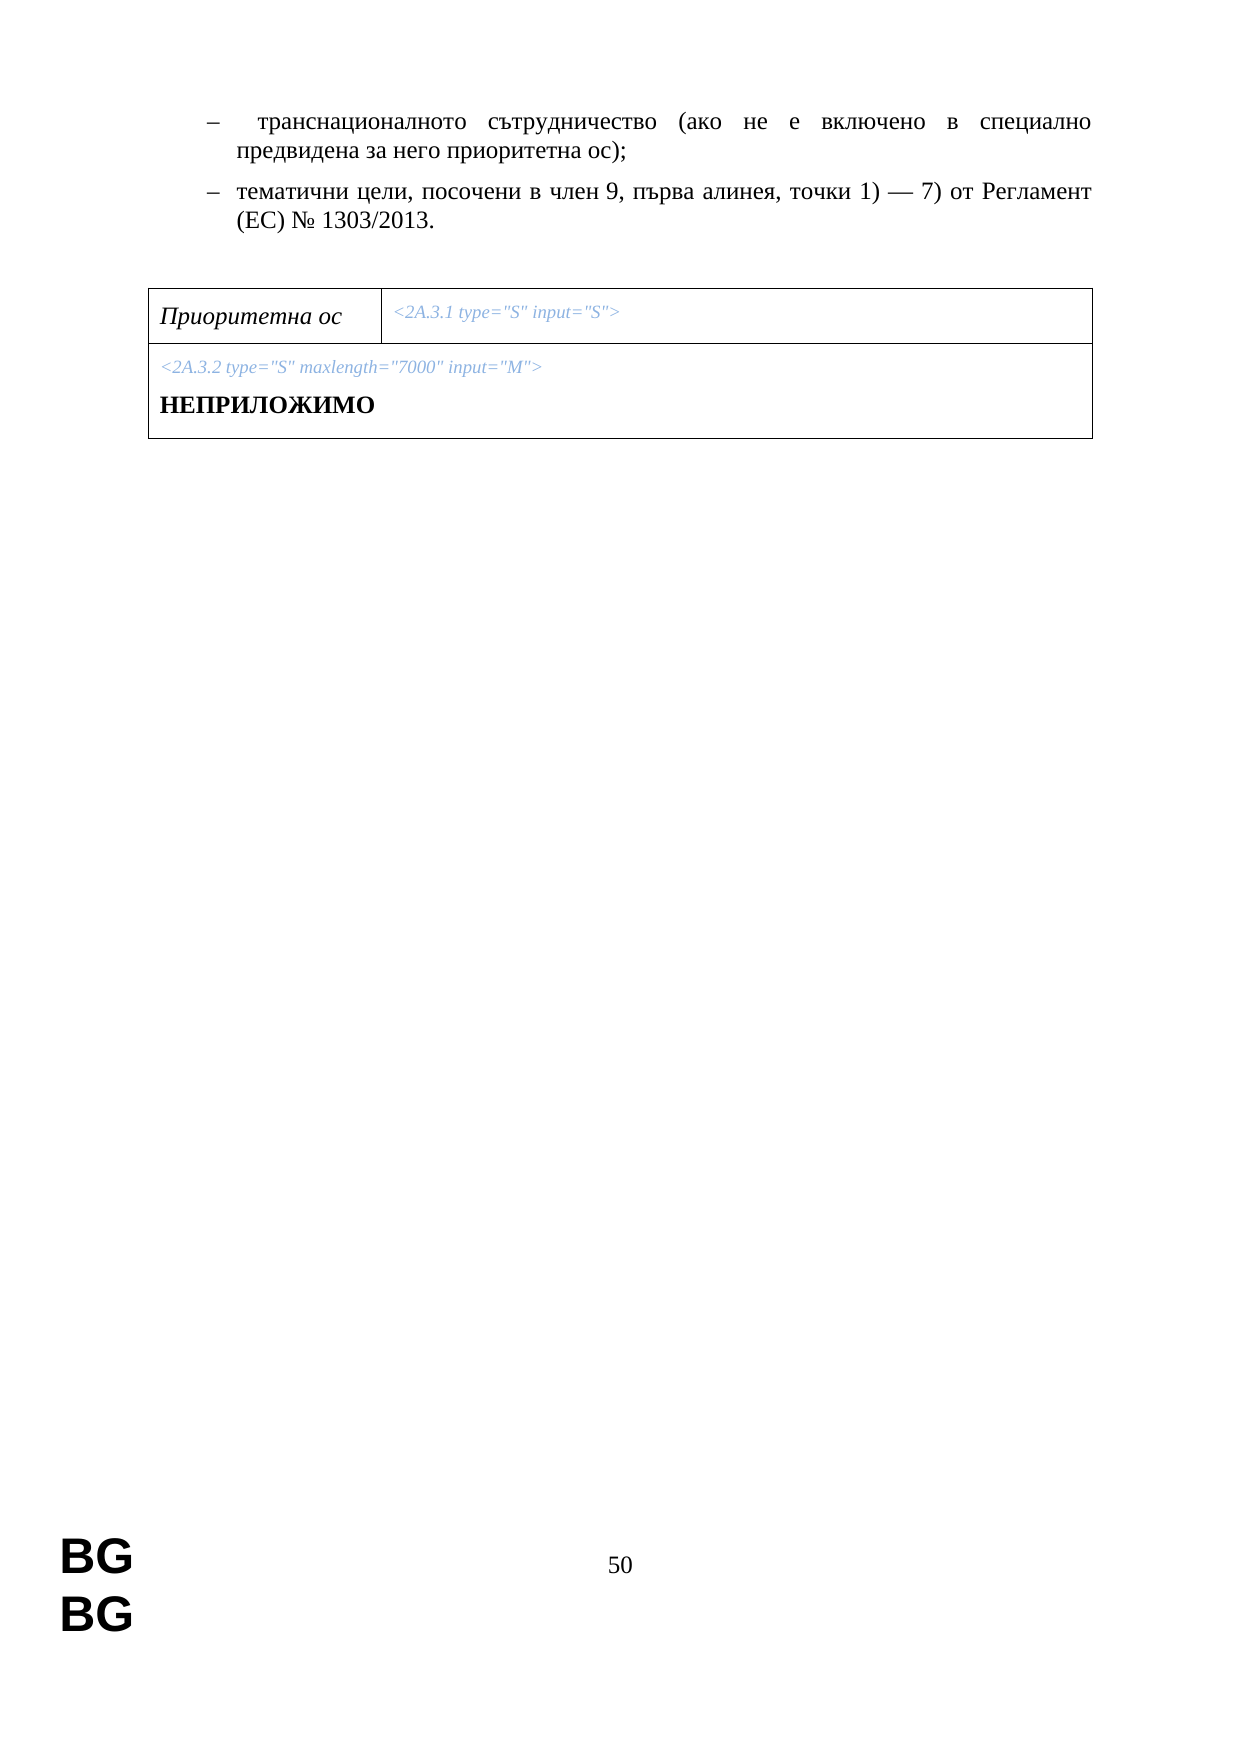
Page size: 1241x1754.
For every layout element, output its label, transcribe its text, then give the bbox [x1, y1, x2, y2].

table_cell <2A.3.2 type="S" maxlength="7000" input="M"> НЕПРИЛОЖИМО [149, 344, 1092, 438]
list транснационалното сътрудничество (ако не е включено в специално предвидена за него приоритетна ос); [207, 106, 1092, 164]
table_header Приоритетна ос [149, 289, 381, 342]
table_header <2A.3.1 type="S" input="S"> [382, 289, 1092, 342]
list тематични цели, посочени в член 9, първа алинея, точки 1) — 7) от Регламент (ЕС) № 1303/2013. [207, 176, 1092, 234]
